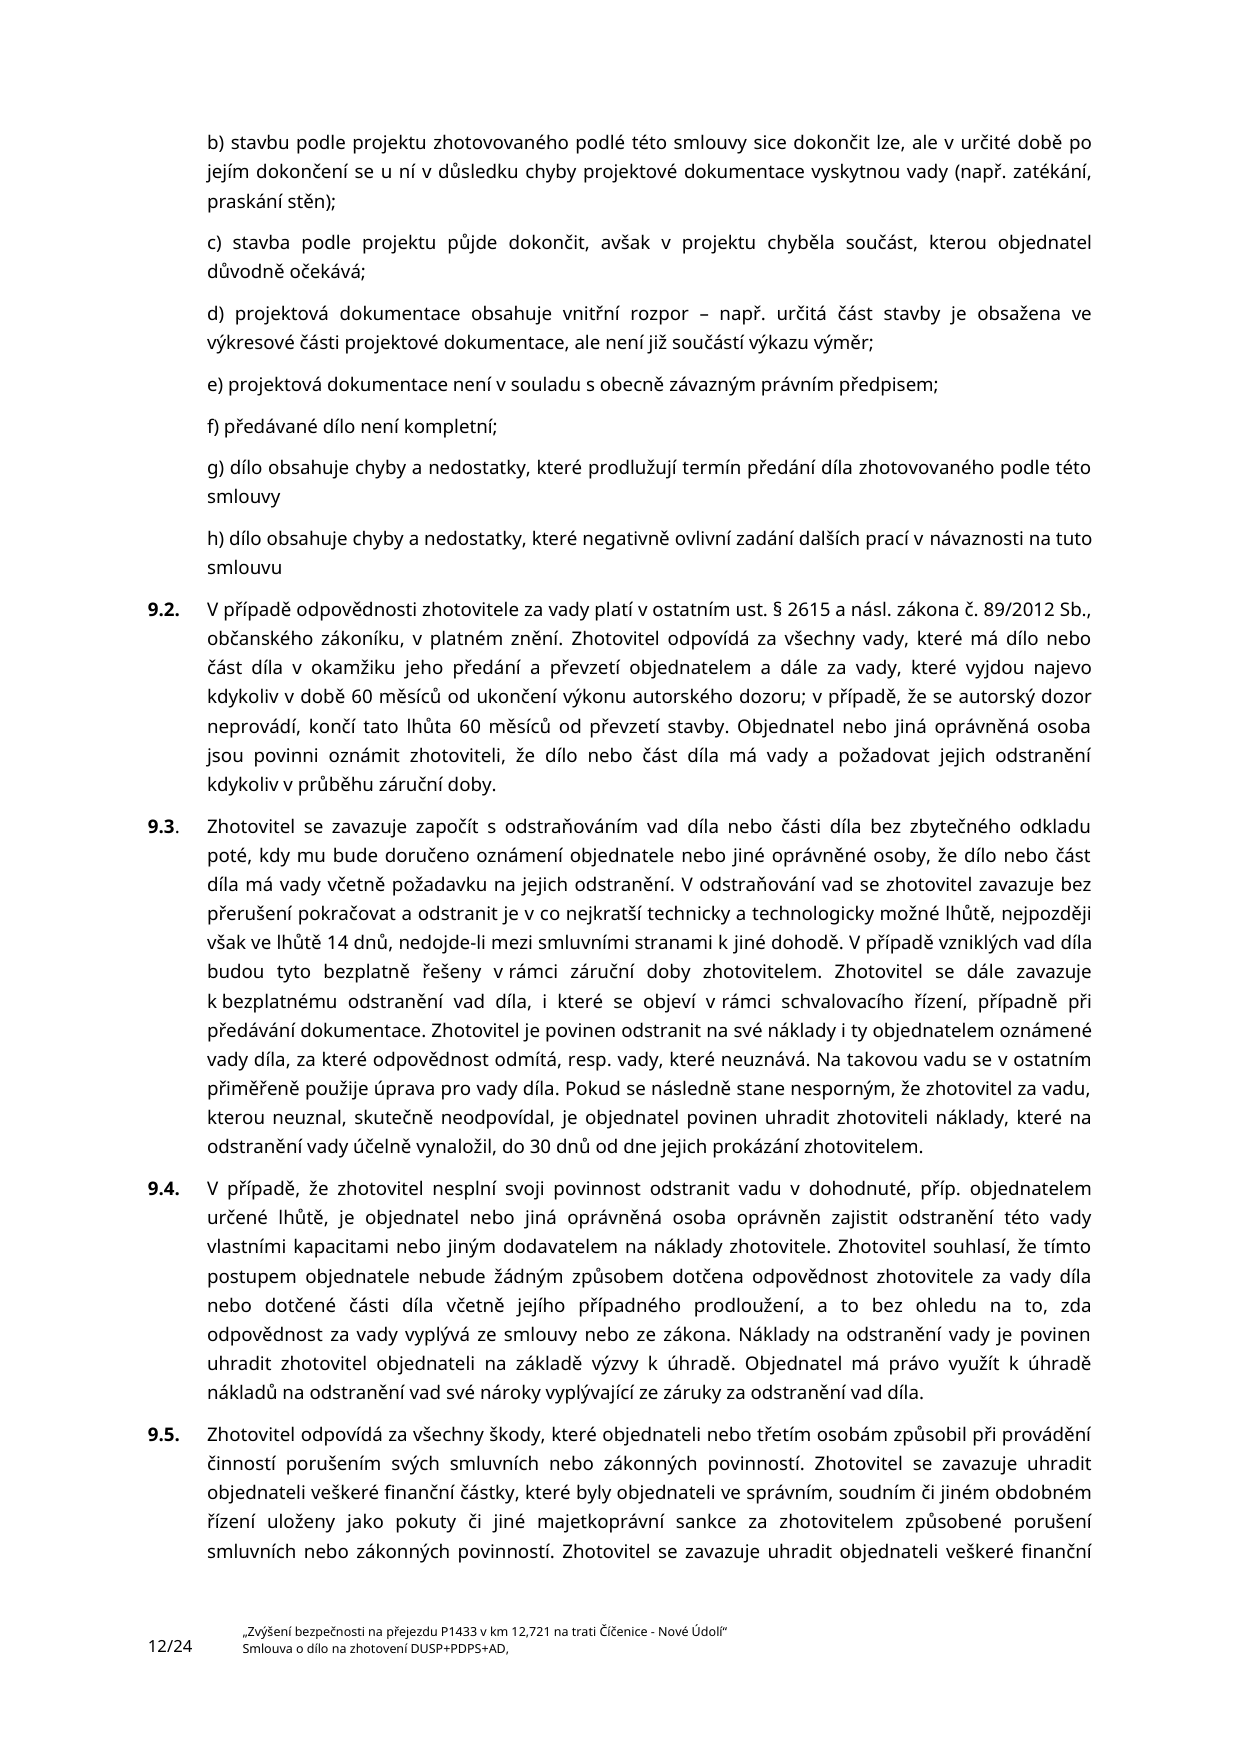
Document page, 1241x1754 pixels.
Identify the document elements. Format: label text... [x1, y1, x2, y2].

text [148, 1418, 1092, 1564]
subtitle e) projektová dokumentace není v souladu s obecně závazným právním předpisem; [207, 368, 1092, 397]
subtitle f) předávané dílo není kompletní; [207, 410, 1092, 439]
subtitle d) projektová dokumentace obsahuje vnitřní rozpor – např. určitá část stavby je obsažena ve výkresové části projektové dokumentace, ale není již součástí výkazu výměr; [207, 297, 1092, 356]
subtitle 9.2. V případě odpovědnosti zhotovitele za vady platí v ostatním ust. § 2615 a násl. zákona č. 89/2012 Sb., občanského zákoníku, v platném znění. Zhotovitel odpovídá za všechny vady, které má dílo nebo část díla v okamžiku jeho předání a převzetí objednatelem a dále za vady, které vyjdou najevo kdykoliv v době 60 měsíců od ukončení výkonu autorského dozoru; v případě, že se autorský dozor neprovádí, končí tato lhůta 60 měsíců od převzetí stavby. Objednatel nebo jiná oprávněná osoba jsou povinni oznámit zhotoviteli, že dílo nebo část díla má vady a požadovat jejich odstranění kdykoliv v průběhu záruční doby. [148, 593, 1092, 797]
text 9.4. V případě, že zhotovitel nesplní svoji povinnost odstranit vadu v dohodnuté, příp. objednatelem určené lhůtě, je objednatel nebo jiná oprávněná osoba oprávněn zajistit odstranění této vady vlastními kapacitami nebo jiným dodavatelem na náklady zhotovitele. Zhotovitel souhlasí, že tímto postupem objednatele nebude žádným způsobem dotčena odpovědnost zhotovitele za vady díla nebo dotčené části díla včetně jejího případného prodloužení, a to bez ohledu na to, zda odpovědnost za vady vyplývá ze smlouvy nebo ze zákona. Náklady na odstranění vady je povinen uhradit zhotovitel objednateli na základě výzvy k úhradě. Objednatel má právo využít k úhradě nákladů na odstranění vad své nároky vyplývající ze záruky za odstranění vad díla. [148, 1172, 1092, 1406]
subtitle g) dílo obsahuje chyby a nedostatky, které prodlužují termín předání díla zhotovovaného podle této smlouvy [207, 451, 1092, 510]
subtitle b) stavbu podle projektu zhotovovaného podlé této smlouvy sice dokončit lze, ale v určité době po jejím dokončení se u ní v důsledku chyby projektové dokumentace vyskytnou vady (např. zatékání, praskání stěn); [207, 126, 1092, 214]
subtitle c) stavba podle projektu půjde dokončit, avšak v projektu chyběla součást, kterou objednatel důvodně očekává; [207, 226, 1092, 285]
text 9.3. Zhotovitel se zavazuje započít s odstraňováním vad díla nebo části díla bez zbytečného odkladu poté, kdy mu bude doručeno oznámení objednatele nebo jiné oprávněné osoby, že dílo nebo část díla má vady včetně požadavku na jejich odstranění. V odstraňování vad se zhotovitel zavazuje bez přerušení pokračovat a odstranit je v co nejkratší technicky a technologicky možné lhůtě, nejpozději však ve lhůtě 14 dnů, nedojde-li mezi smluvními stranami k jiné dohodě. V případě vzniklých vad díla budou tyto bezplatně řešeny v rámci záruční doby zhotovitelem. Zhotovitel se dále zavazuje k bezplatnému odstranění vad díla, i které se objeví v rámci schvalovacího řízení, případně při předávání dokumentace. Zhotovitel je povinen odstranit na své náklady i ty objednatelem oznámené vady díla, za které odpovědnost odmítá, resp. vady, které neuznává. Na takovou vadu se v ostatním přiměřeně použije úprava pro vady díla. Pokud se následně stane nesporným, že zhotovitel za vadu, kterou neuznal, skutečně neodpovídal, je objednatel povinen uhradit zhotoviteli náklady, které na odstranění vady účelně vynaložil, do 30 dnů od dne jejich prokázání zhotovitelem. [148, 810, 1092, 1160]
subtitle h) dílo obsahuje chyby a nedostatky, které negativně ovlivní zadání dalších prací v návaznosti na tuto smlouvu [207, 522, 1092, 581]
